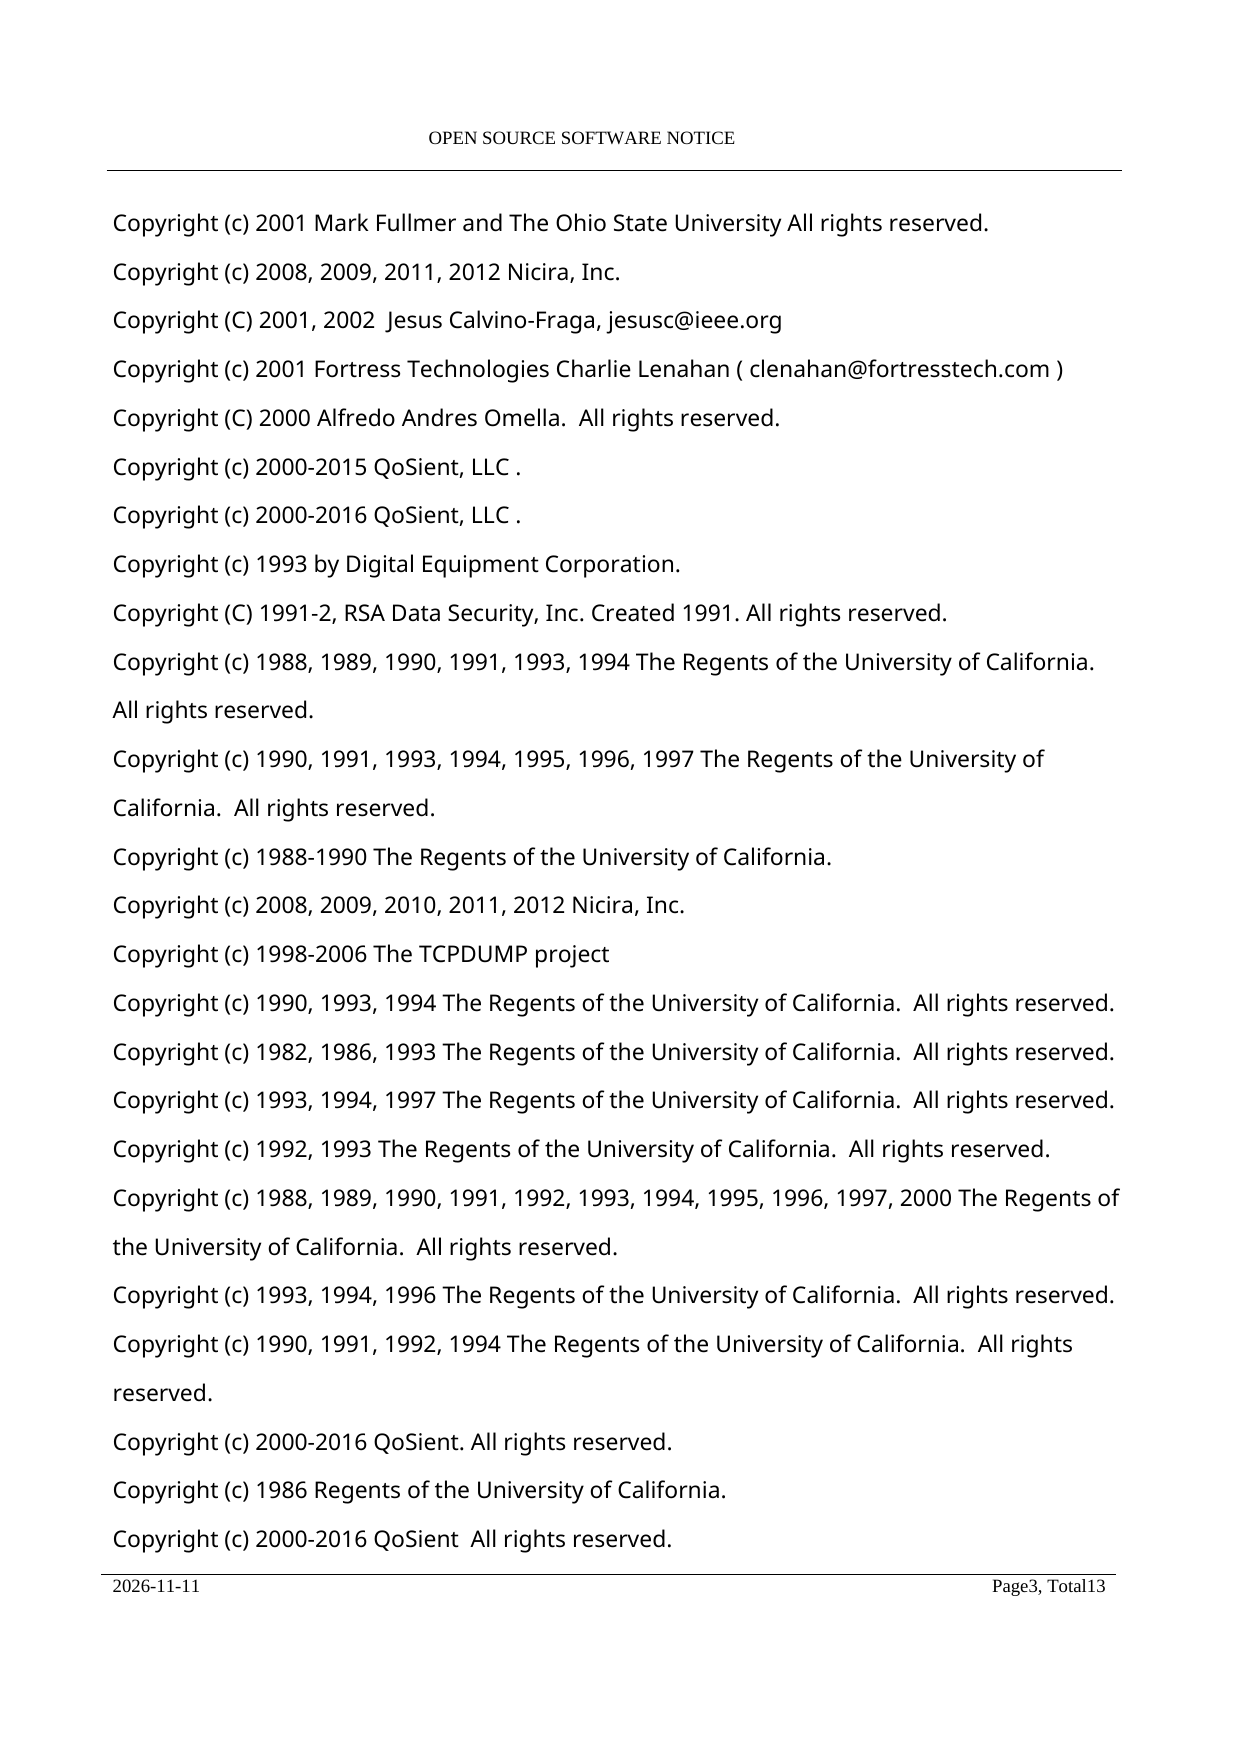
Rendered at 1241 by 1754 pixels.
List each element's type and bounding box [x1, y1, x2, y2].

text [112, 206, 1128, 1555]
